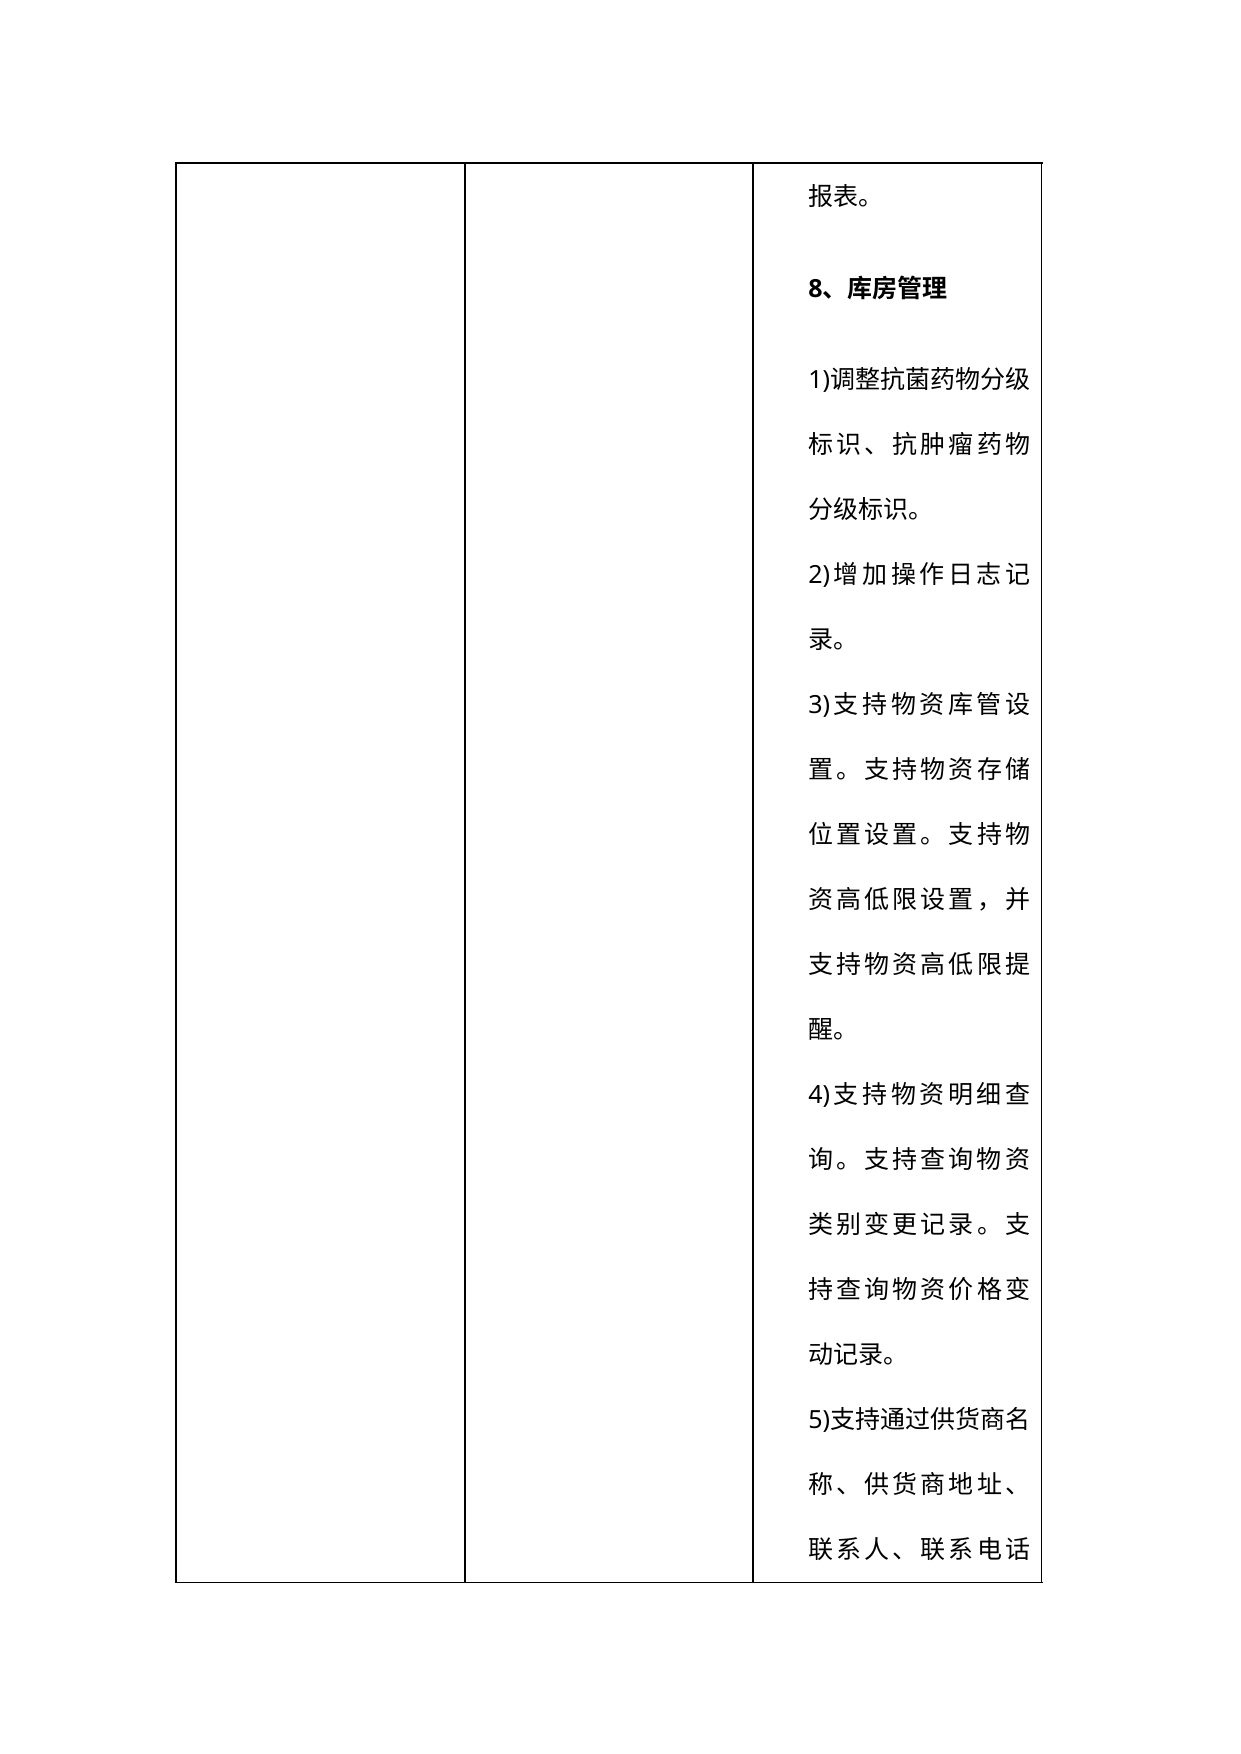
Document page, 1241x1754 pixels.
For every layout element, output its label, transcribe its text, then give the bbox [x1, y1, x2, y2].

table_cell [754, 164, 1041, 1582]
table_cell 2 [177, 164, 464, 1582]
table_cell [466, 164, 752, 1582]
